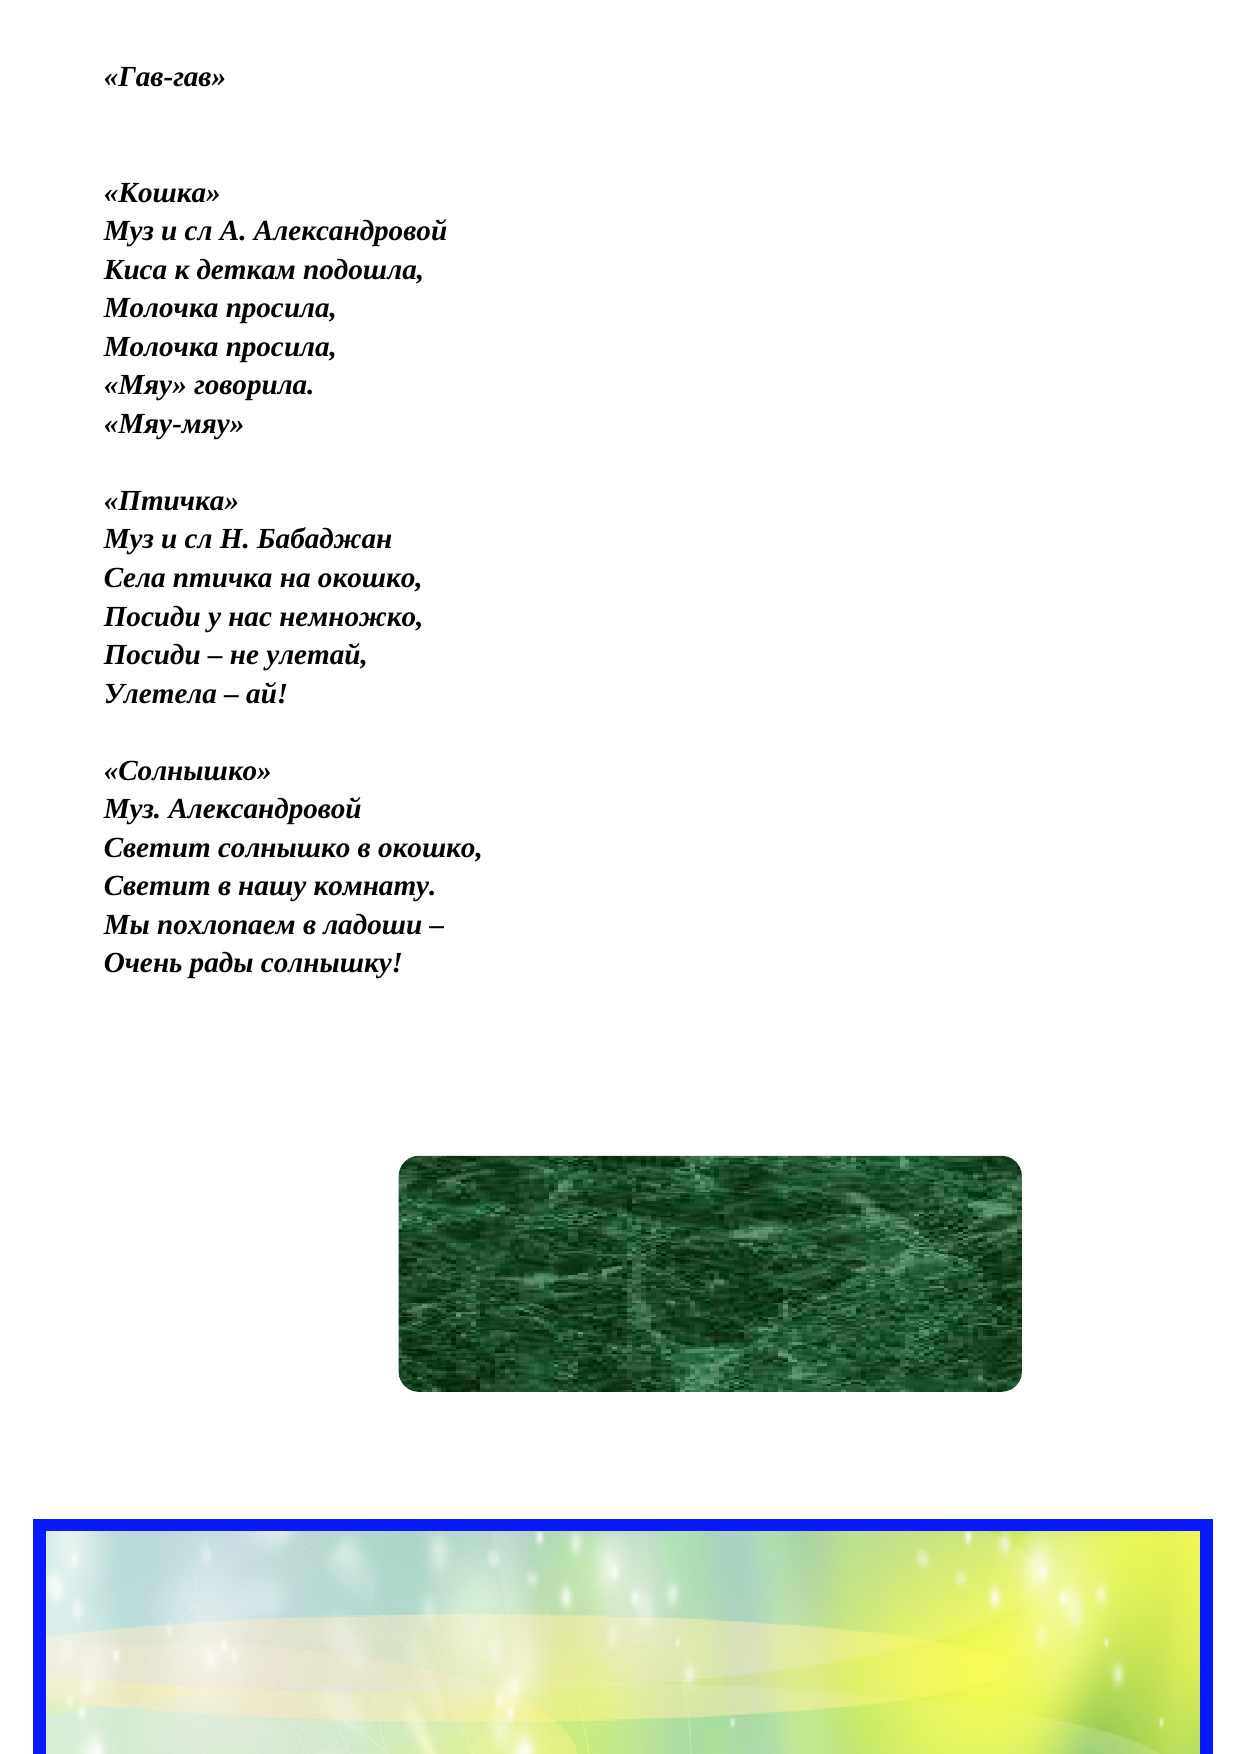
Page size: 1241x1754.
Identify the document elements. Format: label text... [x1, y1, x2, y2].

text Светит в нашу комнату. [103, 868, 1152, 902]
text Села птичка на окошко, [103, 560, 1152, 594]
text Молочка просила, [103, 290, 1152, 324]
text Муз и сл Н. Бабаджан [103, 522, 1152, 555]
text Светит солнышко в окошко, [103, 830, 1152, 863]
text Мы похлопаем в ладоши – [103, 907, 1152, 941]
text Киса к деткам подошла, [103, 252, 1152, 285]
text «Гав-гав» [103, 59, 1152, 93]
text Посиди – не улетай, [103, 637, 1152, 671]
text «Мяу-мяу» [103, 406, 1152, 439]
text «Солнышко» [103, 753, 1152, 786]
text «Кошка» [103, 175, 1152, 208]
text Муз и сл А. Александровой [103, 213, 1152, 247]
text «Мяу» говорила. [103, 367, 1152, 401]
text Улетела – ай! [103, 676, 1152, 709]
picture [46, 1531, 1200, 1754]
text Посиди у нас немножко, [103, 599, 1152, 632]
picture [398, 1155, 1022, 1392]
text «Птичка» [103, 483, 1152, 517]
text Очень рады солнышку! [103, 946, 1152, 979]
text Молочка просила, [103, 329, 1152, 362]
text Муз. Александровой [103, 791, 1152, 825]
